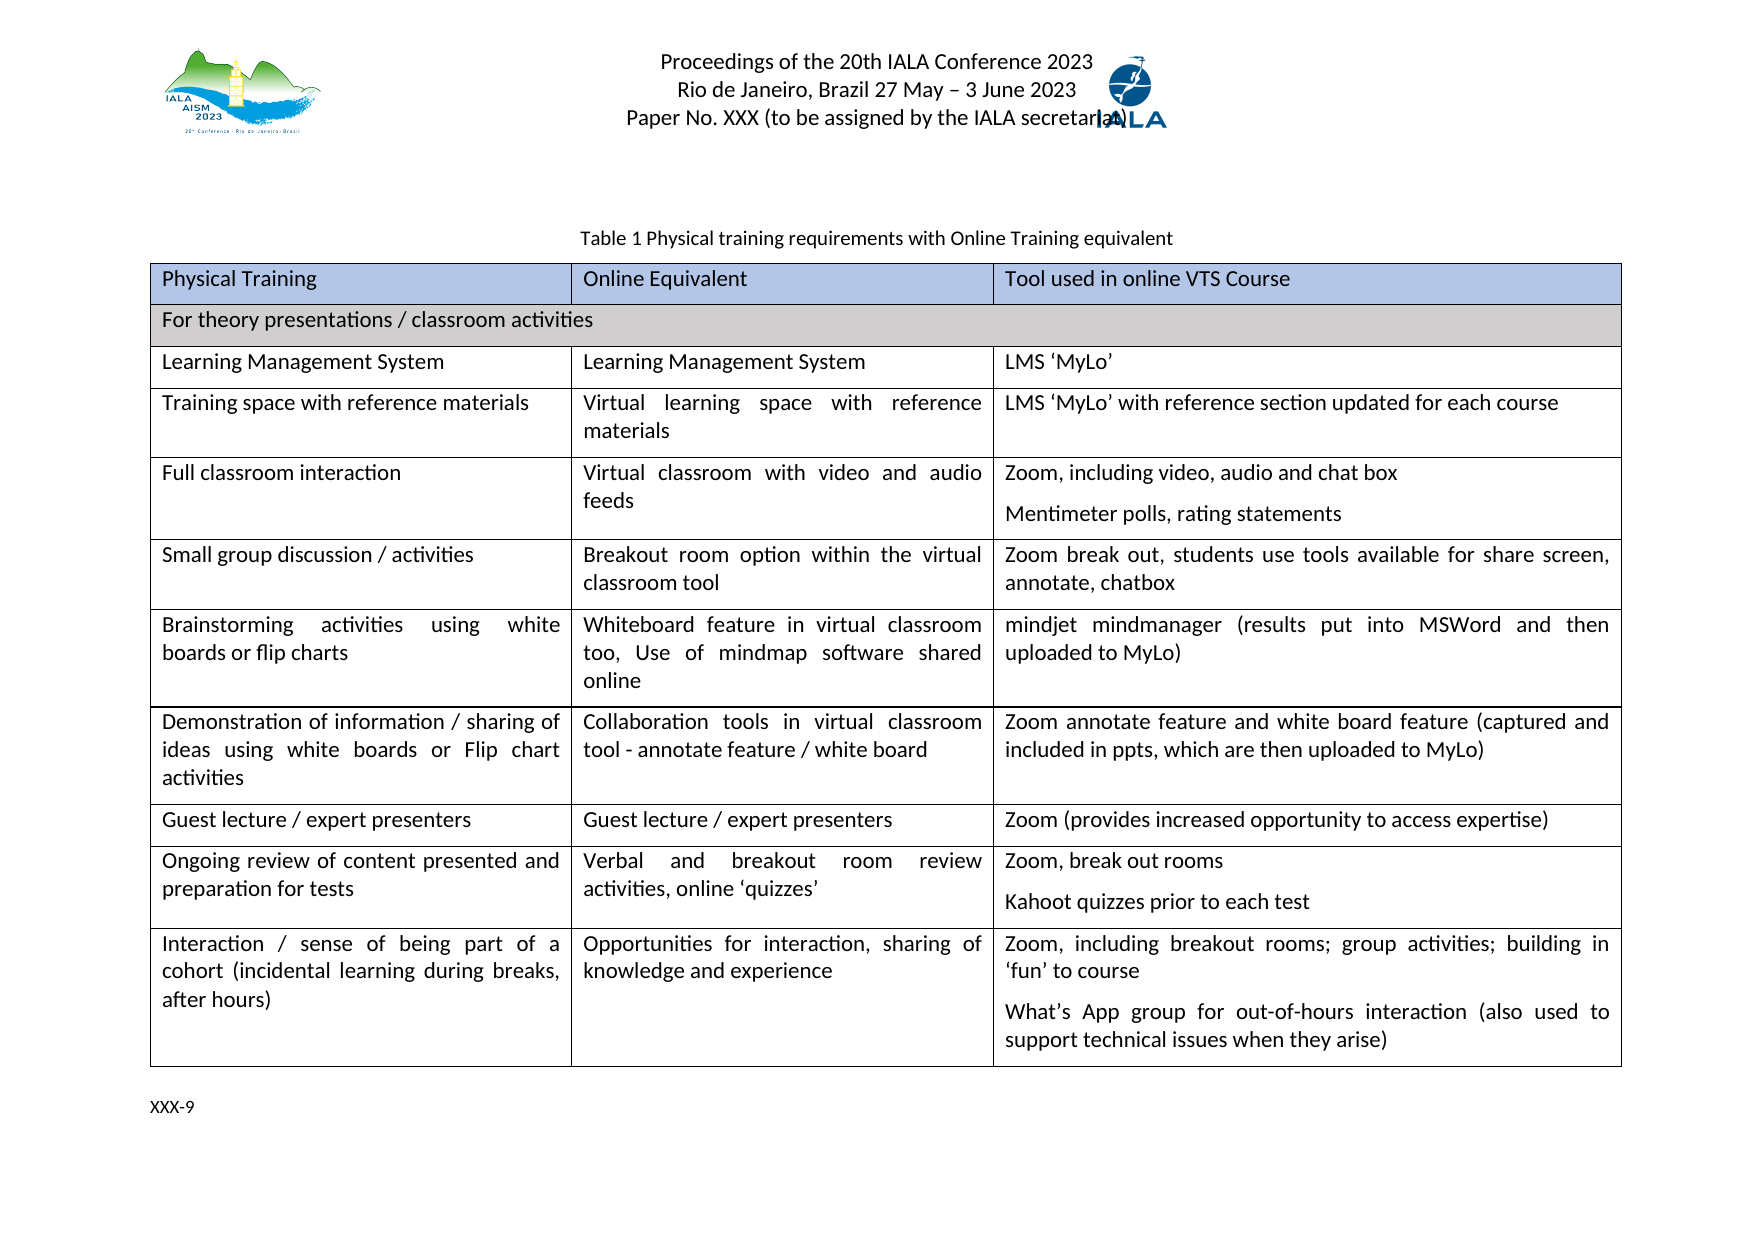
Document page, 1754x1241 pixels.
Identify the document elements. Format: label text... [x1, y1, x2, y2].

picture [1081, 48, 1179, 144]
text Table 1 Physical training requirements with Online Training equivalent [150, 225, 1604, 250]
table_cell Zoom, including breakout rooms; group activities; building in ‘fun’ to course What’s App group for out-of-hours interaction (also used to support technical issues when they arise) [994, 929, 1621, 1066]
table_cell LMS ‘MyLo’ with reference section updated for each course [994, 389, 1621, 457]
table_cell Verbal and breakout room review activities, online ‘quizzes’ [572, 847, 993, 928]
table_cell mindjet mindmanager (results put into MSWord and then uploaded to MyLo) [994, 610, 1621, 706]
table_cell Breakout room option within the virtual classroom tool [572, 540, 993, 609]
table_header Tool used in online VTS Course [994, 264, 1621, 304]
table_cell Zoom, including video, audio and chat box Mentimeter polls, rating statements [994, 458, 1621, 539]
table_cell Full classroom interaction [151, 458, 571, 539]
table_cell Small group discussion / activities [151, 540, 571, 609]
table_cell LMS ‘MyLo’ [994, 347, 1621, 387]
table_cell Guest lecture / expert presenters [151, 805, 571, 846]
table_cell Zoom (provides increased opportunity to access expertise) [994, 805, 1621, 846]
table_cell Interaction / sense of being part of a cohort (incidental learning during breaks, after hours) [151, 929, 571, 1066]
table_header Online Equivalent [572, 264, 993, 304]
table_cell Ongoing review of content presented and preparation for tests [151, 847, 571, 928]
table_cell Zoom annotate feature and white board feature (captured and included in ppts, which are then uploaded to MyLo) [994, 708, 1621, 804]
table_cell Opportunities for interaction, sharing of knowledge and experience [572, 929, 993, 1066]
table_cell Virtual learning space with reference materials [572, 389, 993, 457]
picture [164, 48, 321, 133]
table_cell Zoom break out, students use tools available for share screen, annotate, chatbox [994, 540, 1621, 609]
table_cell Demonstration of information / sharing of ideas using white boards or Flip chart activities [151, 708, 571, 804]
table_cell Learning Management System [572, 347, 993, 387]
table_cell Virtual classroom with video and audio feeds [572, 458, 993, 539]
table_cell For theory presentations / classroom activities [151, 305, 1621, 346]
table_cell Training space with reference materials [151, 389, 571, 457]
table_cell Collaboration tools in virtual classroom tool - annotate feature / white board [572, 708, 993, 804]
table_cell Guest lecture / expert presenters [572, 805, 993, 846]
table_cell Learning Management System [151, 347, 571, 387]
table_cell Zoom, break out rooms Kahoot quizzes prior to each test [994, 847, 1621, 928]
table_cell Brainstorming activities using white boards or flip charts [151, 610, 571, 706]
table_cell Whiteboard feature in virtual classroom too, Use of mindmap software shared online [572, 610, 993, 706]
table_header Physical Training [151, 264, 571, 304]
